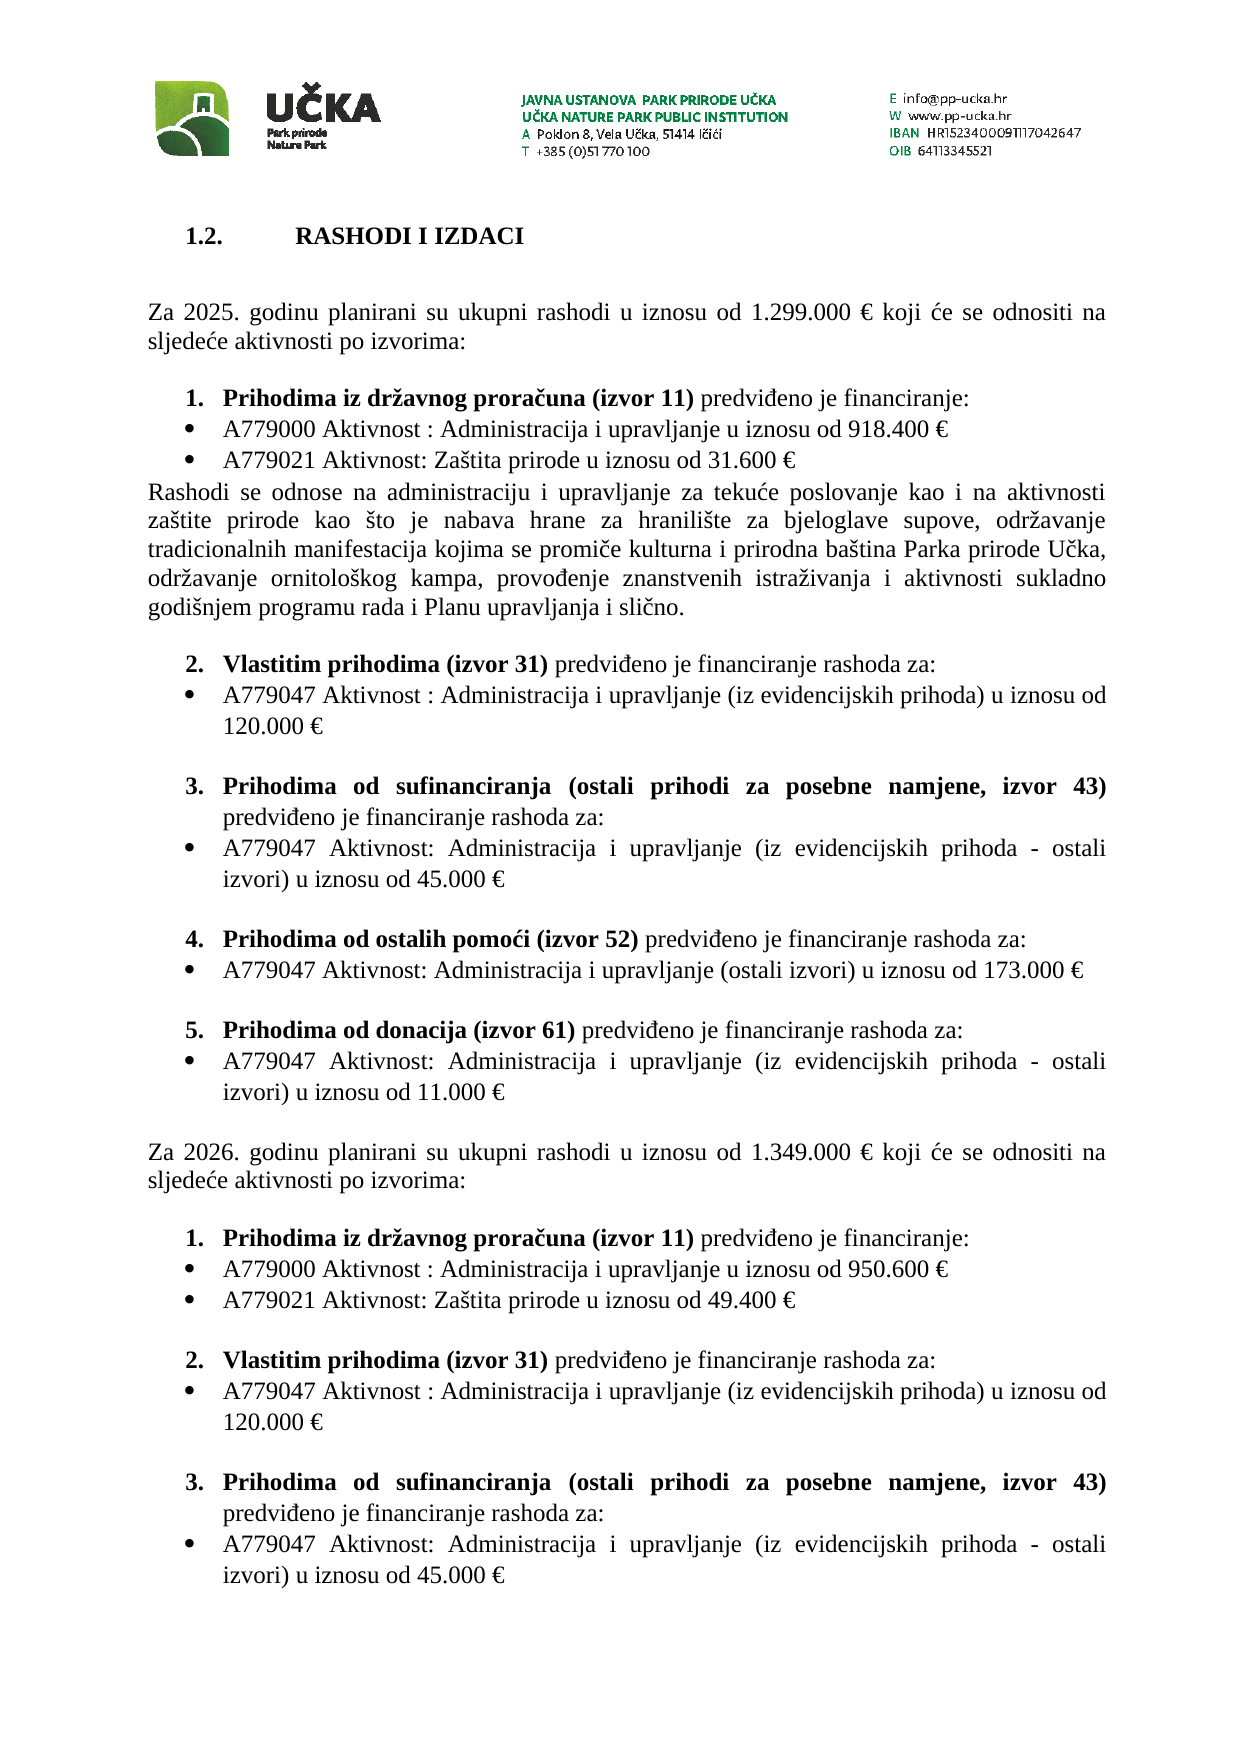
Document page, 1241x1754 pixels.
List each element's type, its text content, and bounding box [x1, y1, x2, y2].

list A779047 Aktivnost: Administracija i upravljanje (ostali izvori) u iznosu od 173.000 € [185, 955, 1107, 984]
list A779047 Aktivnost: Administracija i upravljanje (iz evidencijskih prihoda - ostali izvori) u iznosu od 11.000 € [185, 1046, 1107, 1106]
list Vlastitim prihodima (izvor 31) predviđeno je financiranje rashoda za: [185, 649, 1107, 678]
list A779021 Aktivnost: Zaštita prirode u iznosu od 49.400 € [185, 1285, 1107, 1314]
picture [147, 73, 1093, 164]
list Prihodima od ostalih pomoći (izvor 52) predviđeno je financiranje rashoda za: [185, 924, 1107, 953]
list A779000 Aktivnost : Administracija i upravljanje u iznosu od 918.400 € [185, 414, 1107, 443]
list RASHODI I IZDACI [185, 221, 1107, 249]
text Za 2026. godinu planirani su ukupni rashodi u iznosu od 1.349.000 € koji će se odnositi na sljedeće aktivnosti po izvorima: [148, 1137, 1107, 1194]
list Prihodima od sufinanciranja (ostali prihodi za posebne namjene, izvor 43) predviđeno je financiranje rashoda za: [185, 1467, 1107, 1526]
list A779047 Aktivnost: Administracija i upravljanje (iz evidencijskih prihoda - ostali izvori) u iznosu od 45.000 € [185, 833, 1107, 893]
list Prihodima iz državnog proračuna (izvor 11) predviđeno je financiranje: [185, 1223, 1107, 1252]
text Rashodi se odnose na administraciju i upravljanje za tekuće poslovanje kao i na aktivnosti zaštite prirode kao što je nabava hrane za hranilište za bjeloglave supove, održavanje tradicionalnih manifestacija kojima se promiče kulturna i prirodna baština Parka prirode Učka, održavanje ornitološkog kampa, provođenje znanstvenih istraživanja i aktivnosti sukladno godišnjem programu rada i Planu upravljanja i slično. [148, 477, 1107, 620]
list A779000 Aktivnost : Administracija i upravljanje u iznosu od 950.600 € [185, 1254, 1107, 1283]
list A779021 Aktivnost: Zaštita prirode u iznosu od 31.600 € [185, 446, 1107, 474]
list Prihodima iz državnog proračuna (izvor 11) predviđeno je financiranje: [185, 383, 1107, 412]
text Za 2025. godinu planirani su ukupni rashodi u iznosu od 1.299.000 € koji će se odnositi na sljedeće aktivnosti po izvorima: [148, 297, 1107, 355]
list A779047 Aktivnost : Administracija i upravljanje (iz evidencijskih prihoda) u iznosu od 120.000 € [185, 1376, 1107, 1436]
list Prihodima od sufinanciranja (ostali prihodi za posebne namjene, izvor 43) predviđeno je financiranje rashoda za: [185, 771, 1107, 831]
list Prihodima od donacija (izvor 61) predviđeno je financiranje rashoda za: [185, 1015, 1107, 1043]
list A779047 Aktivnost : Administracija i upravljanje (iz evidencijskih prihoda) u iznosu od 120.000 € [185, 680, 1107, 740]
list Vlastitim prihodima (izvor 31) predviđeno je financiranje rashoda za: [185, 1345, 1107, 1373]
list A779047 Aktivnost: Administracija i upravljanje (iz evidencijskih prihoda - ostali izvori) u iznosu od 45.000 € [185, 1529, 1107, 1588]
